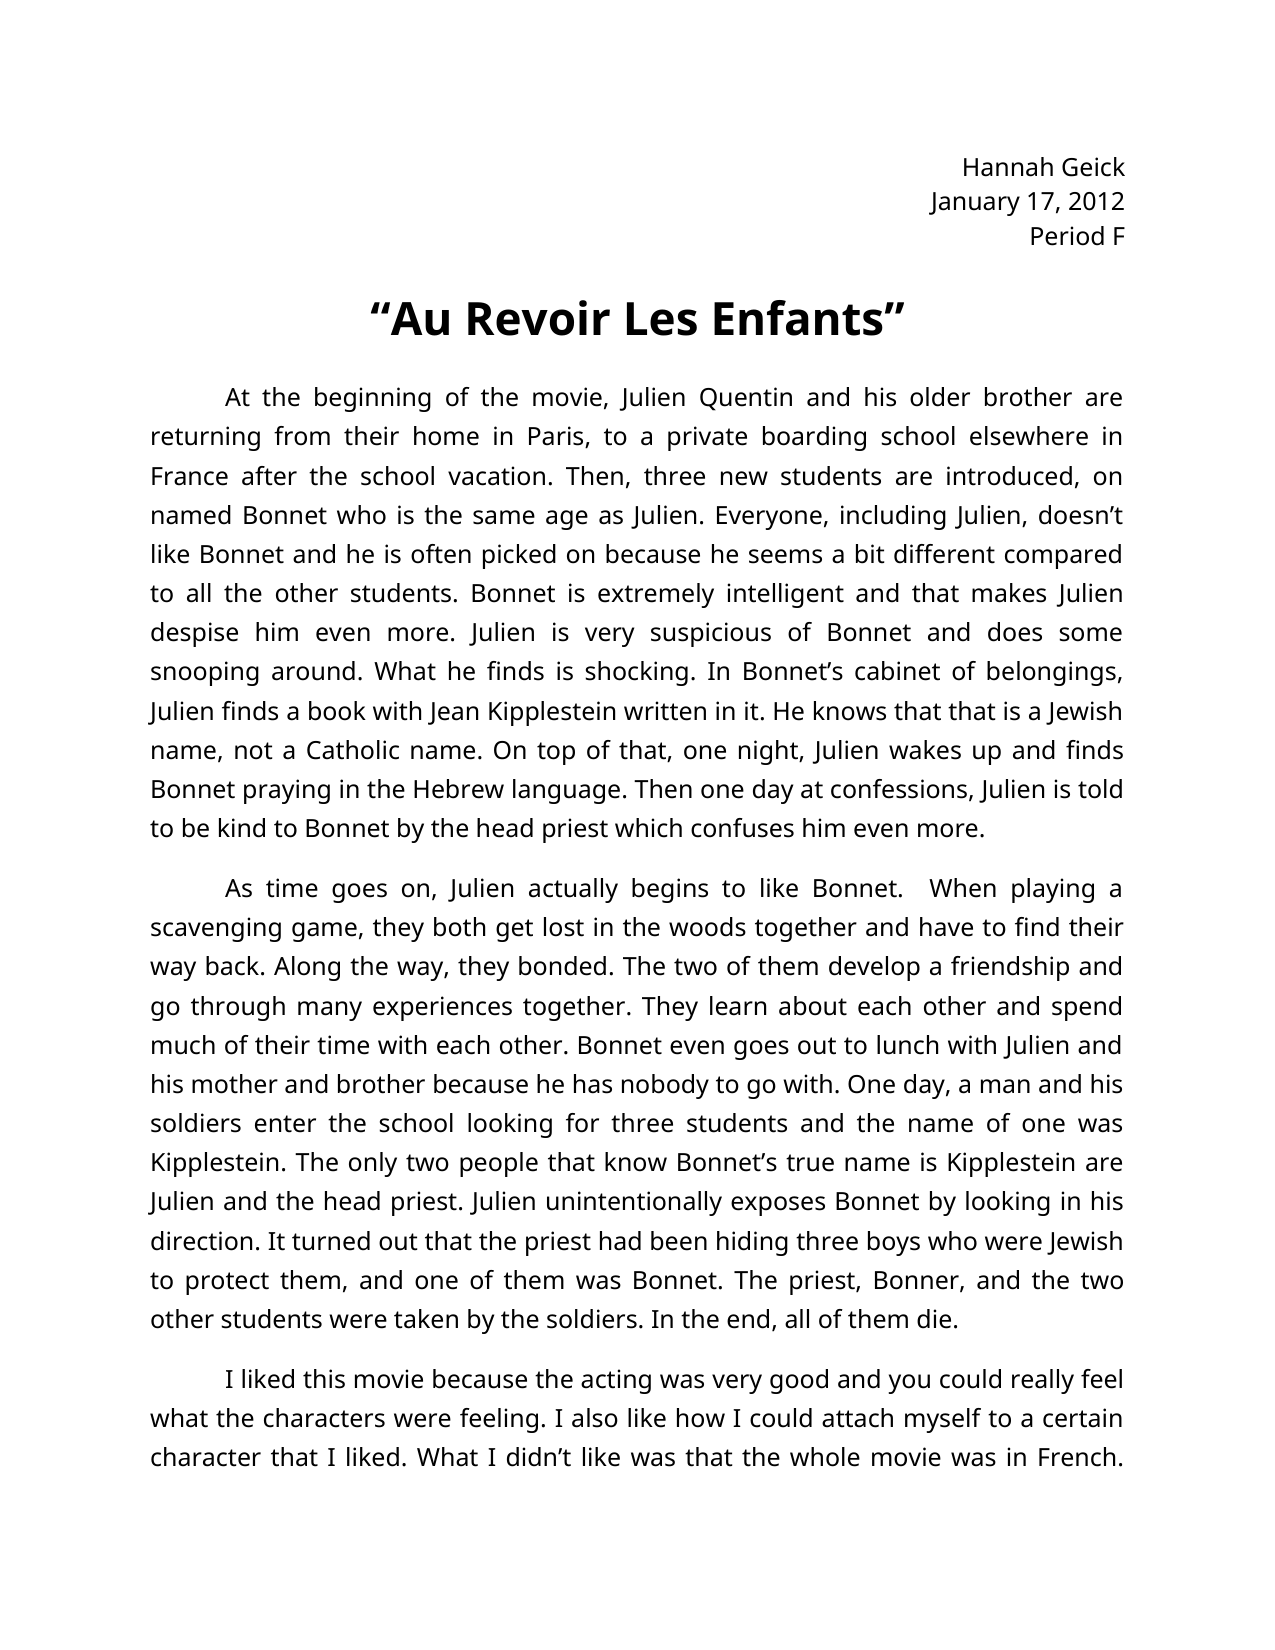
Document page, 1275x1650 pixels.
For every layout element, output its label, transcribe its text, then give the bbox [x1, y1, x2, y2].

text Hannah Geick [150, 150, 1125, 184]
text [150, 1362, 1125, 1474]
text At the beginning of the movie, Julien Quentin and his older brother are returning from their home in Paris, to a private boarding school elsewhere in France after the school vacation. Then, three new students are introduced, on named Bonnet who is the same age as Julien. Everyone, including Julien, doesn’t like Bonnet and he is often picked on because he seems a bit different compared to all the other students. Bonnet is extremely intelligent and that makes Julien despise him even more. Julien is very suspicious of Bonnet and does some snooping around. What he finds is shocking. In Bonnet’s cabinet of belongings, Julien finds a book with Jean Kipplestein written in it. He knows that that is a Jewish name, not a Catholic name. On top of that, one night, Julien wakes up and finds Bonnet praying in the Hebrew language. Then one day at confessions, Julien is told to be kind to Bonnet by the head priest which confuses him even more. [150, 380, 1125, 845]
text Period F [150, 218, 1125, 252]
text “Au Revoir Les Enfants” [150, 286, 1125, 349]
text As time goes on, Julien actually begins to like Bonnet. When playing a scavenging game, they both get lost in the woods together and have to find their way back. Along the way, they bonded. The two of them develop a friendship and go through many experiences together. They learn about each other and spend much of their time with each other. Bonnet even goes out to lunch with Julien and his mother and brother because he has nobody to go with. One day, a man and his soldiers enter the school looking for three students and the name of one was Kipplestein. The only two people that know Bonnet’s true name is Kipplestein are Julien and the head priest. Julien unintentionally exposes Bonnet by looking in his direction. It turned out that the priest had been hiding three boys who were Jewish to protect them, and one of them was Bonnet. The priest, Bonner, and the two other students were taken by the soldiers. In the end, all of them die. [150, 871, 1125, 1336]
text January 17, 2012 [150, 184, 1125, 218]
